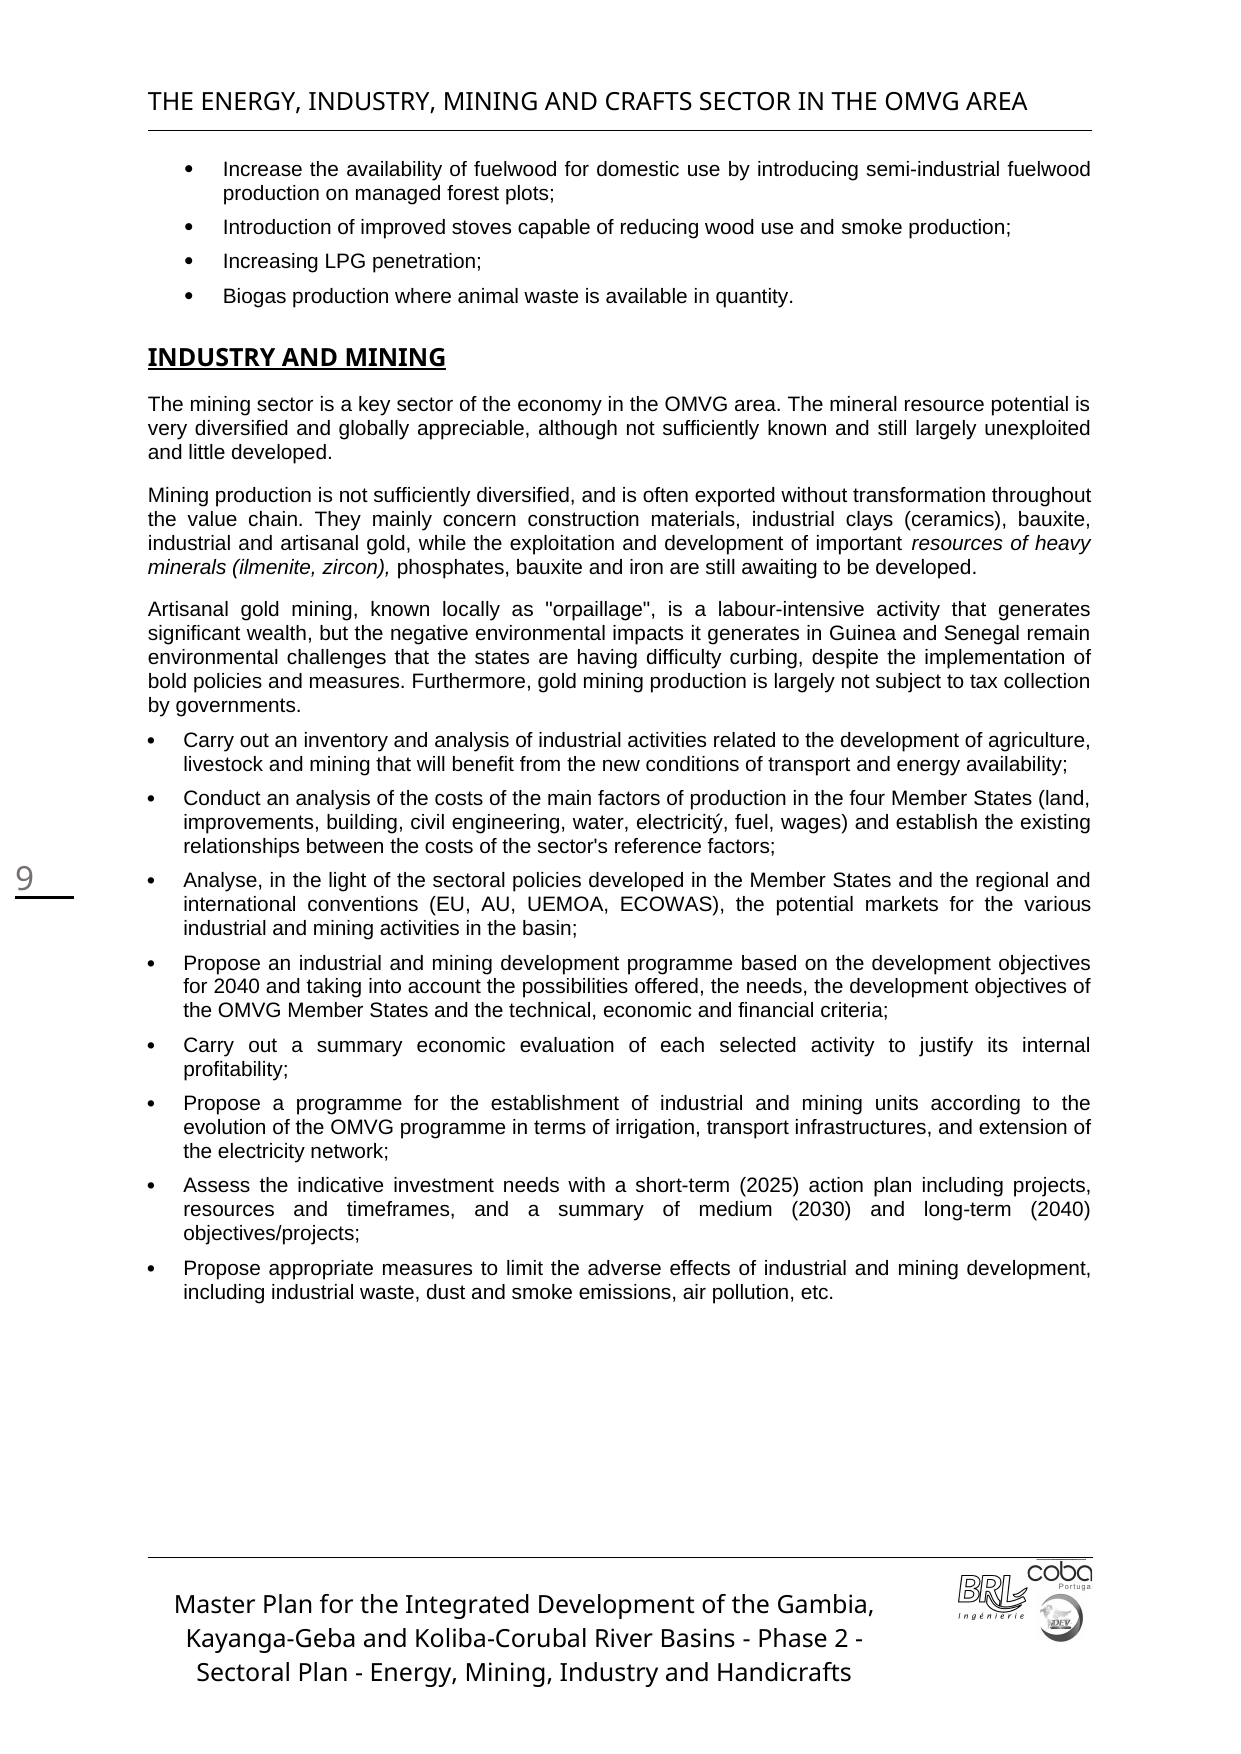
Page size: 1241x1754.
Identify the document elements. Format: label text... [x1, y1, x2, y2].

text Artisanal gold mining, known locally as "orpaillage", is a labour-intensive activity that generates significant wealth, but the negative environmental impacts it generates in Guinea and Senegal remain environmental challenges that the states are having difficulty curbing, despite the implementation of bold policies and measures. Furthermore, gold mining production is largely not subject to tax collection by governments. [148, 597, 1092, 717]
list Increase the availability of fuelwood for domestic use by introducing semi-industrial fuelwood production on managed forest plots; [185, 156, 1092, 204]
text The mining sector is a key sector of the economy in the OMVG area. The mineral resource potential is very diversified and globally appreciable, although not sufficiently known and still largely unexploited and little developed. [148, 392, 1092, 464]
text Propose an industrial and mining development programme based on the development objectives for 2040 and taking into account the possibilities offered, the needs, the development objectives of the OMVG Member States and the technical, economic and financial criteria; [148, 950, 1092, 1022]
text Analyse, in the light of the sectoral policies developed in the Member States and the regional and international conventions (EU, AU, UEMOA, ECOWAS), the potential markets for the various industrial and mining activities in the basin; [148, 868, 1092, 940]
picture [957, 1559, 1093, 1620]
list Biogas production where animal waste is available in quantity. [185, 284, 1092, 308]
text Carry out an inventory and analysis of industrial activities related to the development of agriculture, livestock and mining that will benefit from the new conditions of transport and energy availability; [148, 727, 1092, 775]
text Conduct an analysis of the costs of the main factors of production in the four Member States (land, improvements, building, civil engineering, water, electricitý, fuel, wages) and establish the existing relationships between the costs of the sector's reference factors; [148, 786, 1092, 858]
text Industry and mining [148, 339, 1092, 373]
list Introduction of improved stoves capable of reducing wood use and smoke production; [185, 215, 1092, 239]
text Propose a programme for the establishment of industrial and mining units according to the evolution of the OMVG programme in terms of irrigation, transport infrastructures, and extension of the electricity network; [148, 1091, 1092, 1163]
text Carry out a summary economic evaluation of each selected activity to justify its internal profitability; [148, 1033, 1092, 1081]
list Increasing LPG penetration; [185, 249, 1092, 273]
text Propose appropriate measures to limit the adverse effects of industrial and mining development, including industrial waste, dust and smoke emissions, air pollution, etc. [148, 1256, 1092, 1303]
text Assess the indicative investment needs with a short-term (2025) action plan including projects, resources and timeframes, and a summary of medium (2030) and long-term (2040) objectives/projects; [148, 1173, 1092, 1245]
text Mining production is not sufficiently diversified, and is often exported without transformation throughout the value chain. They mainly concern construction materials, industrial clays (ceramics), bauxite, industrial and artisanal gold, while the exploitation and development of important resources of heavy minerals (ilmenite, zircon), phosphates, bauxite and iron are still awaiting to be developed. [148, 483, 1092, 578]
